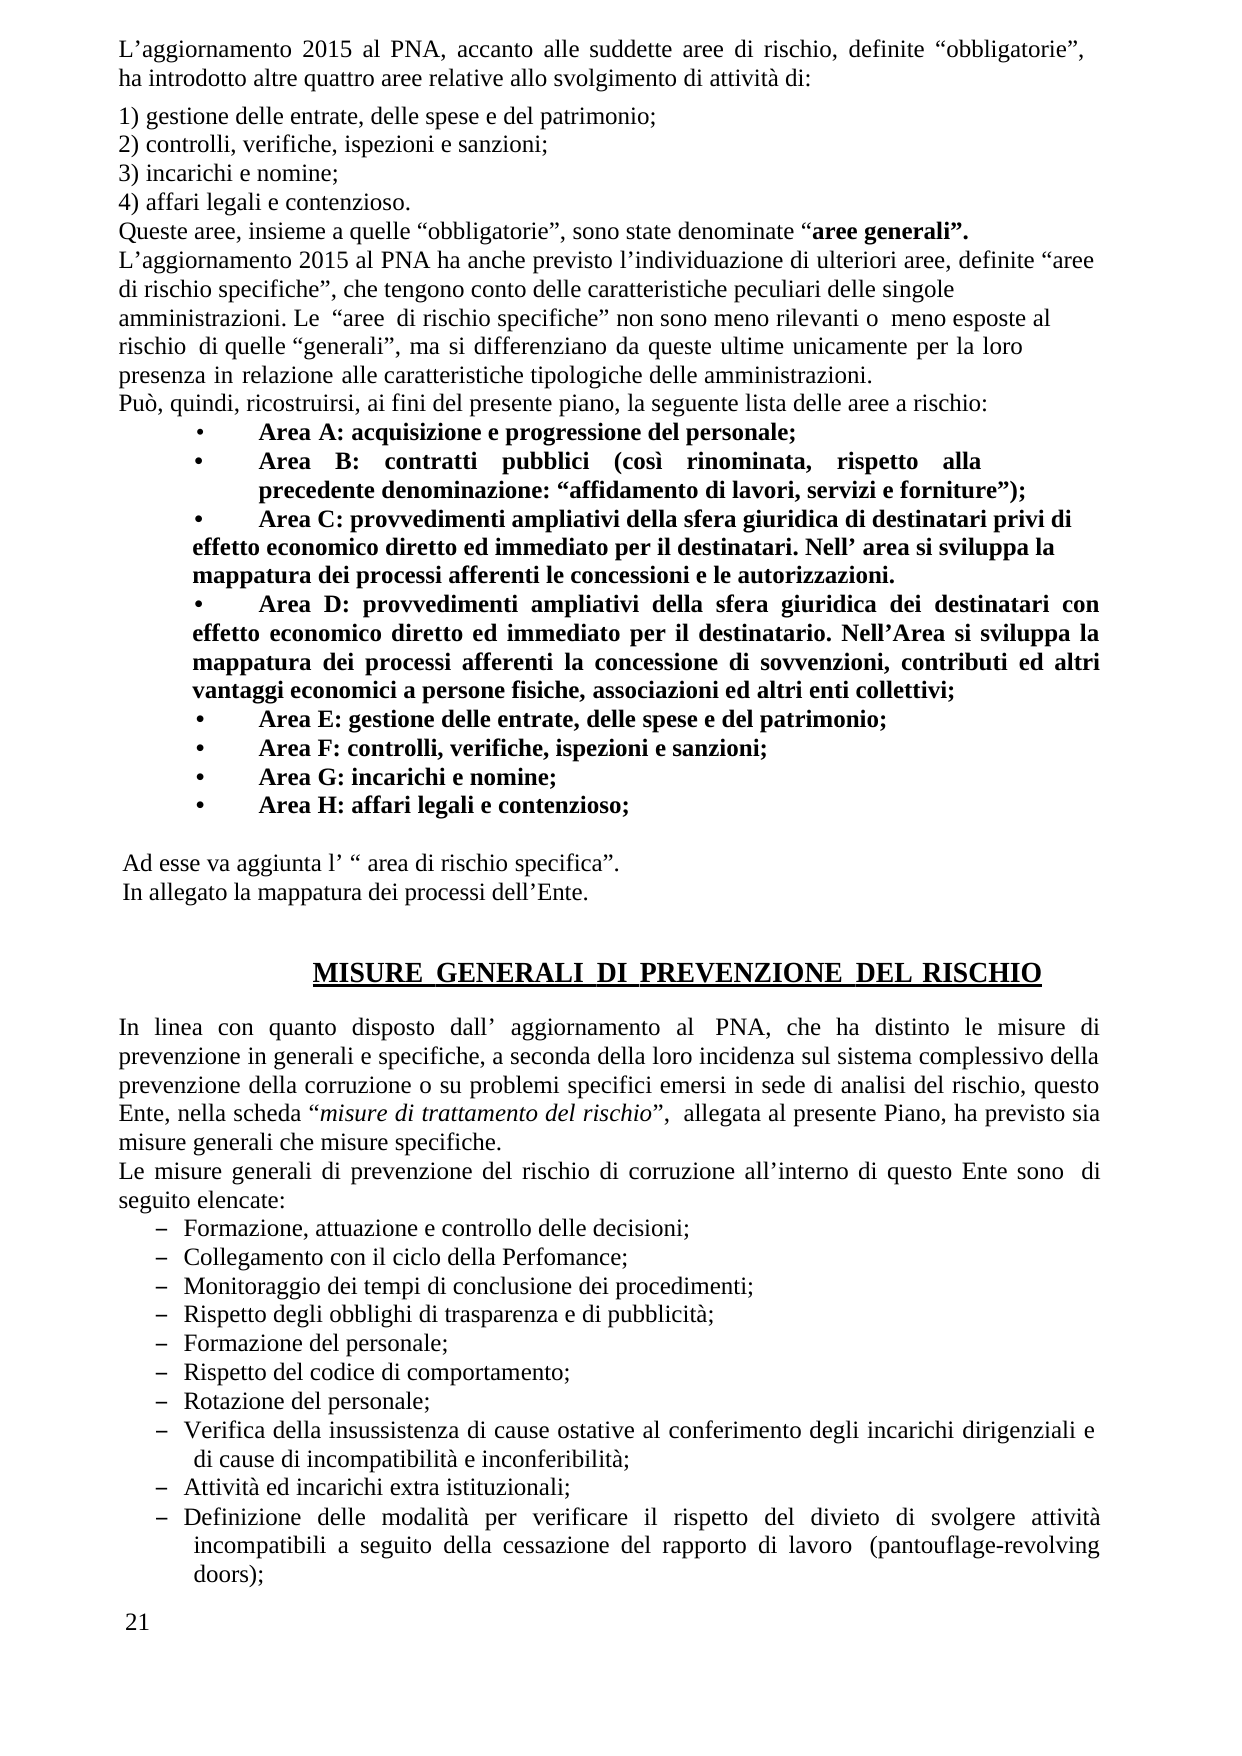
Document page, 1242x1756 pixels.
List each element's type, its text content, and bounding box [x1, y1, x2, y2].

list Area B: contratti pubblici (così rinominata, rispetto alla precedente denominazione: “affidamento di lavori, servizi e forniture”); [192, 447, 1100, 503]
list Verifica della insussistenza di cause ostative al conferimento degli incarichi dirigenziali e di cause di incompatibilità e inconferibilità; [156, 1415, 1100, 1473]
subtitle MISURE GENERALI DI PREVENZIONE DEL RISCHIO [254, 955, 1100, 988]
list Area E: gestione delle entrate, delle spese e del patrimonio; [196, 704, 1100, 733]
list affari legali e contenzioso. [118, 187, 1100, 216]
list Formazione del personale; [156, 1329, 1100, 1357]
list Rispetto del codice di comportamento; [156, 1358, 1100, 1386]
list incarichi e nomine; [118, 158, 1100, 187]
list controlli, verifiche, ispezioni e sanzioni; [118, 129, 1100, 158]
subtitle Area H: affari legali e contenzioso; [196, 791, 1100, 819]
list Rispetto degli obblighi di trasparenza e di pubblicità; [156, 1300, 1100, 1329]
list Formazione, attuazione e controllo delle decisioni; [156, 1213, 1100, 1242]
list gestione delle entrate, delle spese e del patrimonio; [118, 101, 1100, 129]
text Le misure generali di prevenzione del rischio di corruzione all’interno di questo Ente sono di seguito elencate: [118, 1156, 1100, 1213]
text L’aggiornamento 2015 al PNA, accanto alle suddette aree di rischio, definite “obbligatorie”, ha introdotto altre quattro aree relative allo svolgimento di attività di: [118, 35, 1100, 92]
list Monitoraggio dei tempi di conclusione dei procedimenti; [156, 1271, 1100, 1300]
subtitle Area F: controlli, verifiche, ispezioni e sanzioni; [196, 733, 1100, 762]
subtitle Area A: acquisizione e progressione del personale; [196, 417, 1100, 446]
text Ad esse va aggiunta l’ “ area di rischio specifica”. [122, 848, 1100, 877]
text Può, quindi, ricostruirsi, ai fini del presente piano, la seguente lista delle aree a rischio: [118, 389, 1100, 417]
list Collegamento con il ciclo della Perfomance; [156, 1242, 1100, 1271]
list Rotazione del personale; [156, 1386, 1100, 1415]
text Queste aree, insieme a quelle “obbligatorie”, sono state denominate “aree generali”. [118, 216, 1100, 245]
subtitle Area D: provvedimenti ampliativi della sfera giuridica dei destinatari con effetto economico diretto ed immediato per il destinatario. Nell’Area si sviluppa la mappatura dei processi afferenti la concessione di sovvenzioni, contributi ed altri vantaggi economici a persone fisiche, associazioni ed altri enti collettivi; [192, 589, 1100, 704]
list Definizione delle modalità per verificare il rispetto del divieto di svolgere attività incompatibili a seguito della cessazione del rapporto di lavoro (pantouflage-revolving doors); [156, 1502, 1100, 1588]
list Area G: incarichi e nomine; [196, 762, 1100, 791]
text In linea con quanto disposto dall’ aggiornamento al PNA, che ha distinto le misure di prevenzione in generali e specifiche, a seconda della loro incidenza sul sistema complessivo della prevenzione della corruzione o su problemi specifici emersi in sede di analisi del rischio, questo Ente, nella scheda “misure di trattamento del rischio”, allegata al presente Piano, ha previsto sia misure generali che misure specifiche. [118, 1012, 1100, 1156]
text In allegato la mappatura dei processi dell’Ente. [122, 877, 1100, 905]
text L’aggiornamento 2015 al PNA ha anche previsto l’individuazione di ulteriori aree, definite “aree di rischio specifiche”, che tengono conto delle caratteristiche peculiari delle singole amministrazioni. Le “aree di rischio specifiche” non sono meno rilevanti o meno esposte al rischio di quelle “generali”, ma si differenziano da queste ultime unicamente per la loro presenza in relazione alle caratteristiche tipologiche delle amministrazioni. [118, 245, 1100, 389]
list Area C: provvedimenti ampliativi della sfera giuridica di destinatari privi di effetto economico diretto ed immediato per il destinatari. Nell’ area si sviluppa la mappatura dei processi afferenti le concessioni e le autorizzazioni. [192, 505, 1100, 589]
list Attività ed incarichi extra istituzionali; [156, 1473, 1100, 1502]
